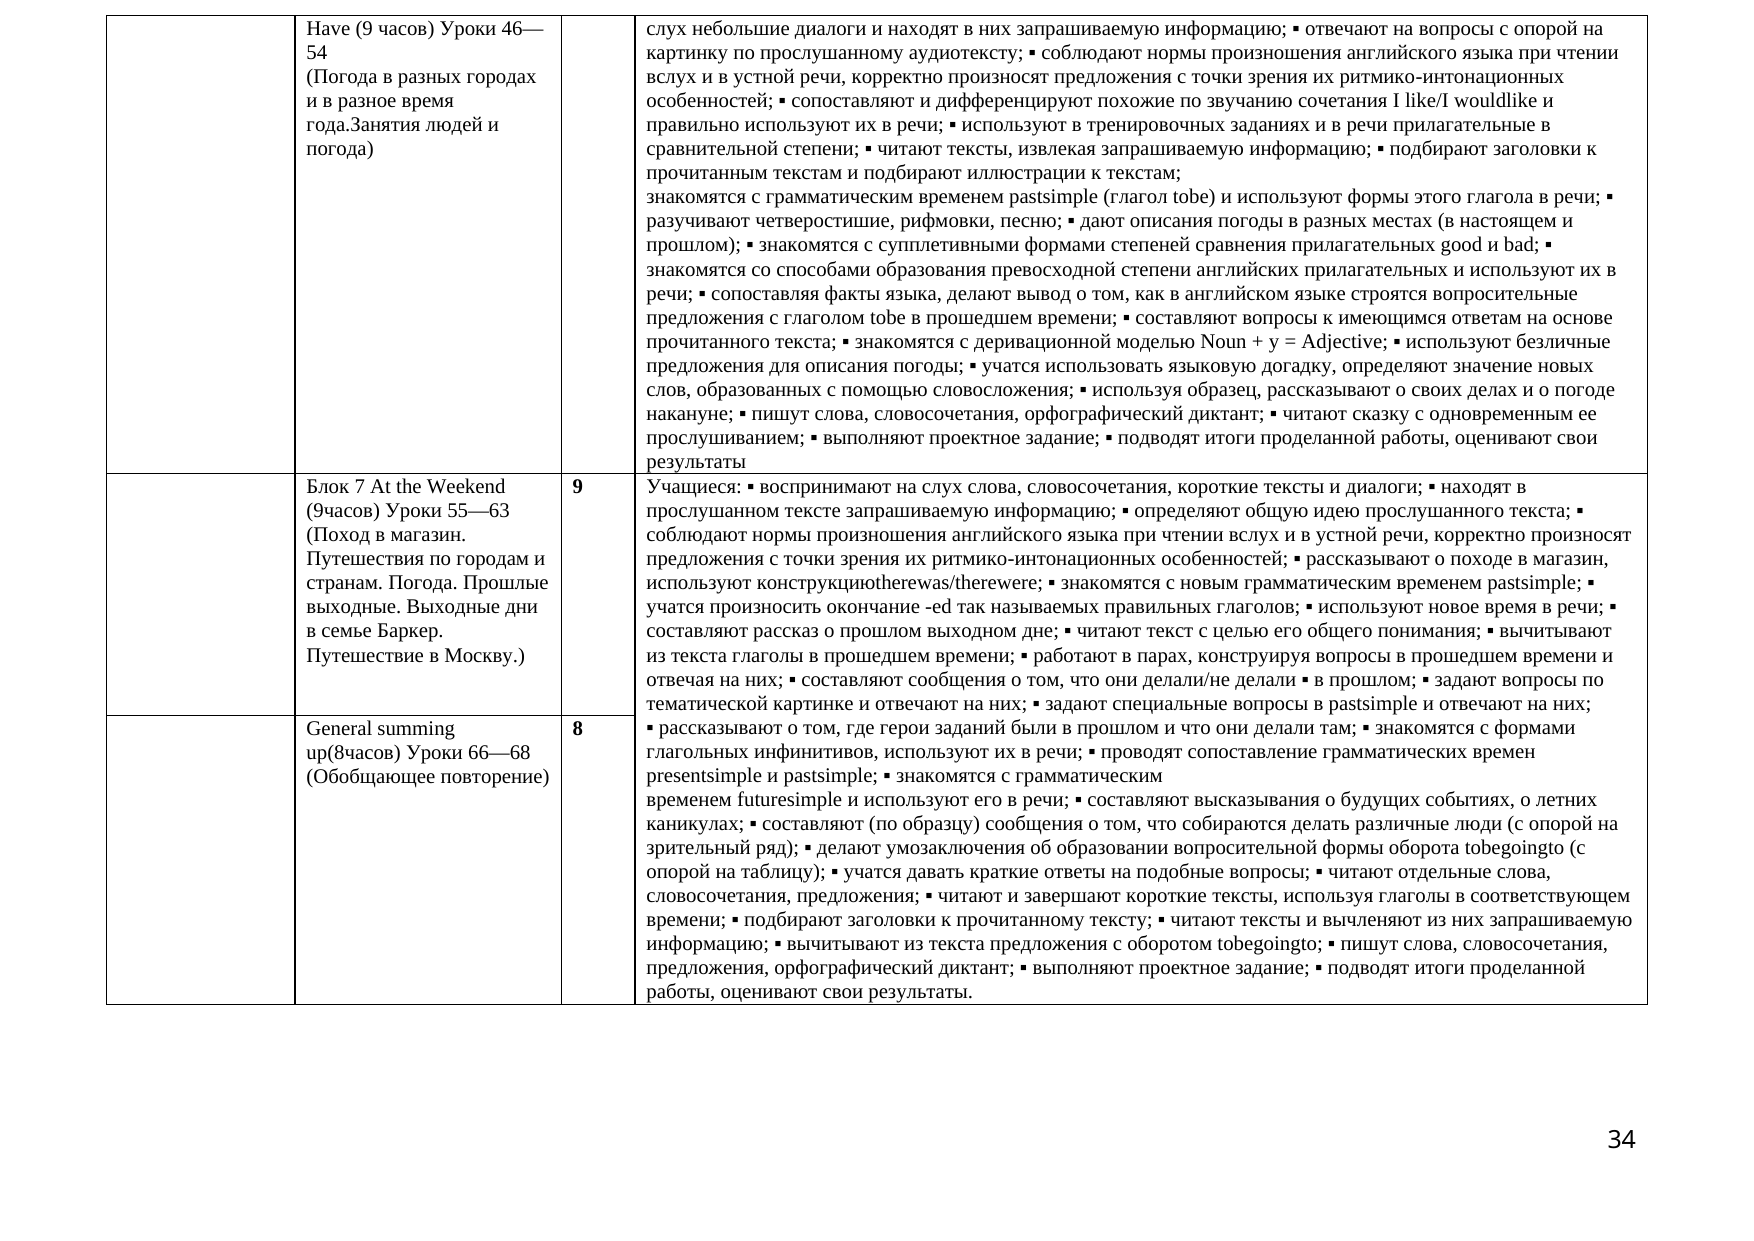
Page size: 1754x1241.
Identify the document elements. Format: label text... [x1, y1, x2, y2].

table_cell General summing up(8часов) Уроки 66—68 (Обобщающее повторение) [296, 716, 561, 1003]
table_cell [107, 716, 294, 1003]
table_cell Учащиеся: ▪ воспринимают на слух слова, словосочетания, короткие тексты и диалоги; ▪ находят в прослушанном тексте запрашиваемую информацию; ▪ определяют общую идею прослушанного текста; ▪ соблюдают нормы произношения английского языка при чтении вслух и в устной речи, корректно произносят предложения с точки зрения их ритмико-интонационных особенностей; ▪ рассказывают о походе в магазин, используют конструкциюtherewas/therewere; ▪ знакомятся с новым грамматическим временем pastsimple; ▪ учатся произносить окончание -ed так называемых правильных глаголов; ▪ используют новое время в речи; ▪ составляют рассказ о прошлом выходном дне; ▪ читают текст с целью его общего понимания; ▪ вычитывают из текста глаголы в прошедшем времени; ▪ работают в парах, конструируя вопросы в прошедшем времени и отвечая на них; ▪ составляют сообщения о том, что они делали/не делали ▪ в прошлом; ▪ задают вопросы по тематической картинке и отвечают на них; ▪ задают специальные вопросы в pastsimple и отвечают на них; ▪ рассказывают о том, где герои заданий были в прошлом и что они делали там; ▪ знакомятся с формами глагольных инфинитивов, используют их в речи; ▪ проводят сопоставление грамматических времен presentsimple и pastsimple; ▪ знакомятся с грамматическим временем futuresimple и используют его в речи; ▪ составляют высказывания о будущих событиях, о летних каникулах; ▪ составляют (по образцу) сообщения о том, что собираются делать различные люди (с опорой на зрительный ряд); ▪ делают умозаключения об образовании вопросительной формы оборота tobegoingto (с опорой на таблицу); ▪ учатся давать краткие ответы на подобные вопросы; ▪ читают отдельные слова, словосочетания, предложения; ▪ читают и завершают короткие тексты, используя глаголы в соответствующем времени; ▪ подбирают заголовки к прочитанному тексту; ▪ читают тексты и вычленяют из них запрашиваемую информацию; ▪ вычитывают из текста предложения с оборотом tobegoingto; ▪ пишут слова, словосочетания, предложения, орфографический диктант; ▪ выполняют проектное задание; ▪ подводят итоги проделанной работы, оценивают свои результаты. [636, 474, 1647, 1003]
table_cell 8 [562, 716, 634, 1003]
table_cell 9 [562, 16, 634, 473]
table_cell Блок 7 At the Weekend (9часов) Уроки 55—63 (Поход в магазин. Путешествия по городам и странам. Погода. Прошлые выходные. Выходные дни в семье Баркер. Путешествие в Москву.) [296, 474, 561, 715]
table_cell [296, 16, 561, 473]
table_cell [107, 16, 294, 473]
table_cell [107, 474, 294, 715]
table_cell 9 [562, 474, 634, 715]
